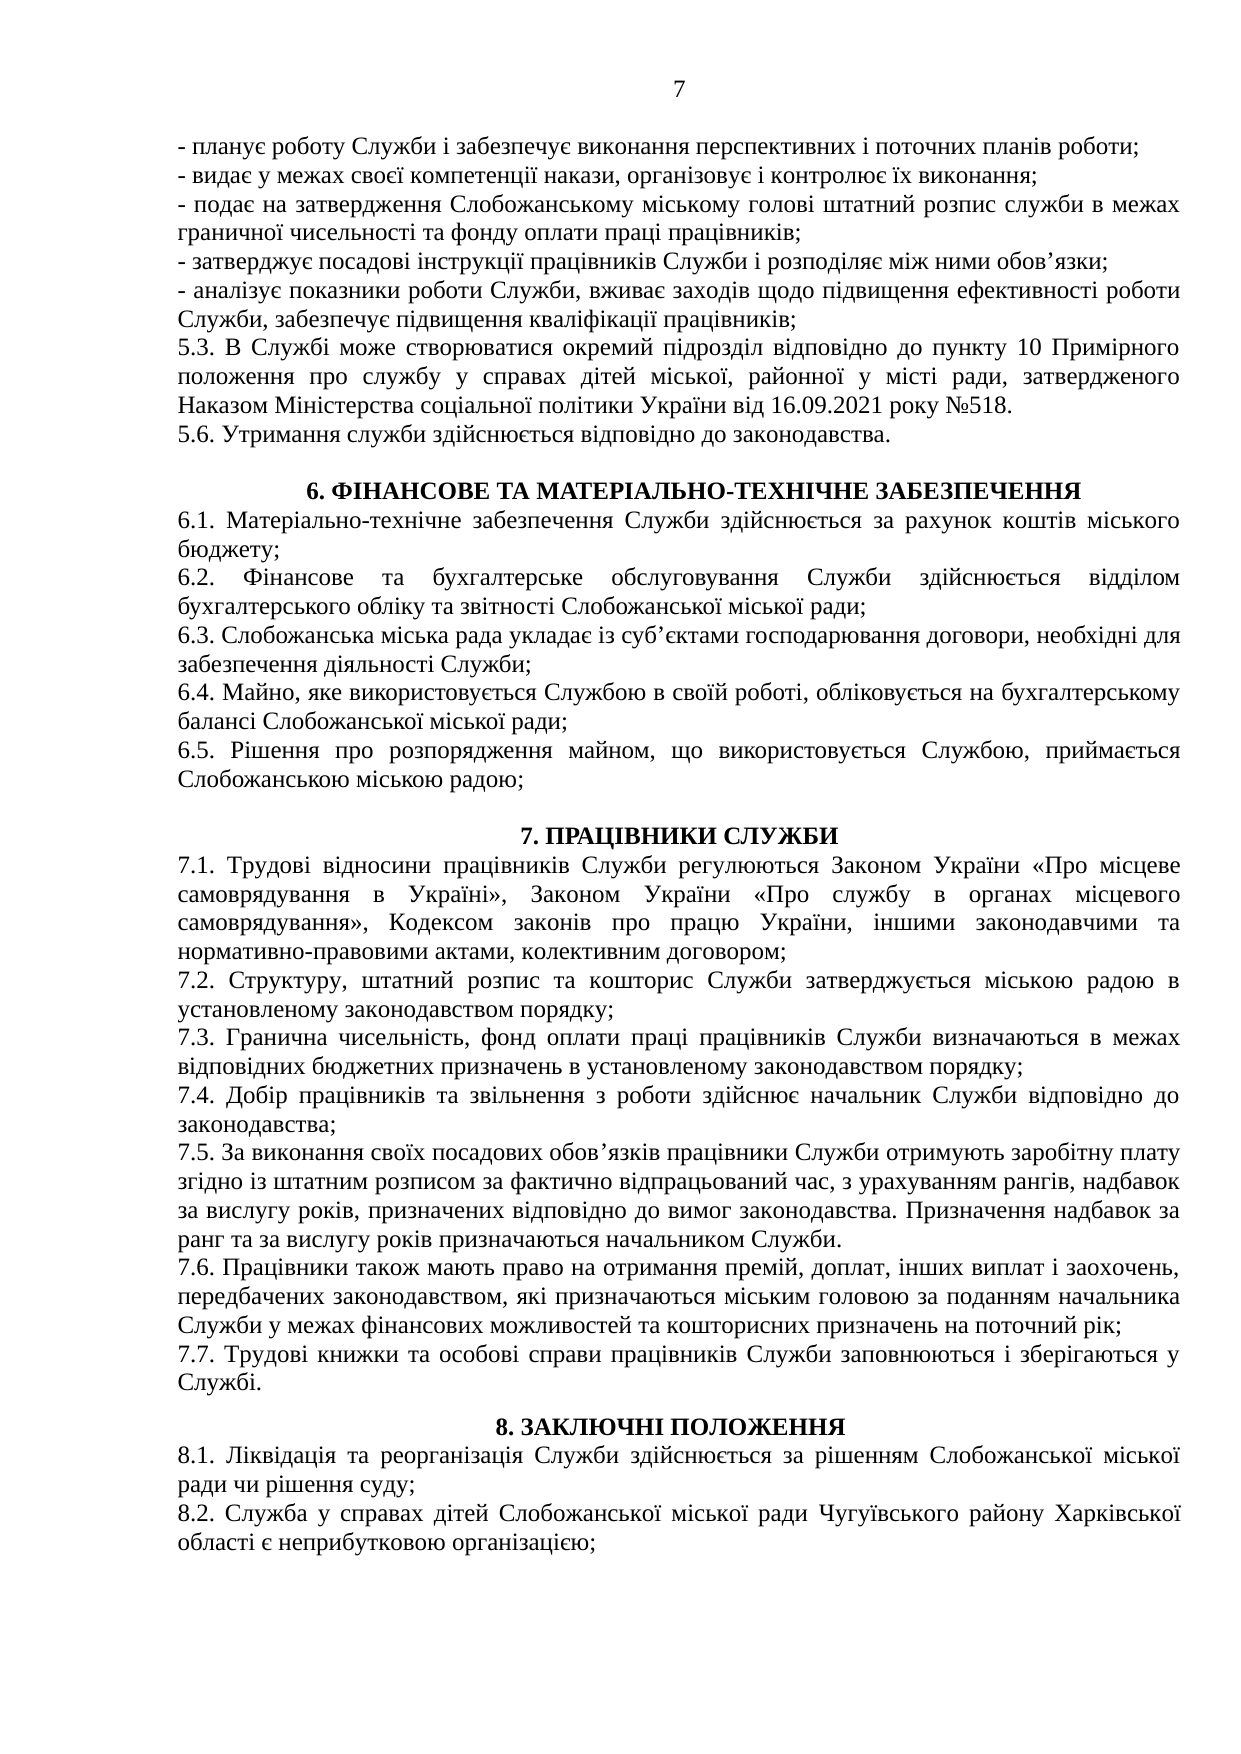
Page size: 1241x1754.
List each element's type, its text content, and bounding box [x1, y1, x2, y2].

text 7.7. Трудові книжки та особові справи працівників Служби заповнюються і зберігаються у Службі. [177, 1339, 1181, 1396]
text 6.1. Матеріально-технічне забезпечення Служби здійснюється за рахунок коштів міського бюджету; [177, 505, 1181, 562]
text 7.1. Трудові відносини працівників Служби регулюються Законом України «Про місцеве самоврядування в Україні», Законом України «Про службу в органах місцевого самоврядування», Кодексом законів про працю України, іншими законодавчими та нормативно-правовими актами, колективним договором; [177, 850, 1181, 965]
text 6.2. Фінансове та бухгалтерське обслуговування Служби здійснюється відділом бухгалтерського обліку та звітності Слобожанської міської ради; [177, 562, 1181, 620]
text - видає у межах своєї компетенції накази, організовує і контролює їх виконання; [177, 160, 1181, 189]
text 6.3. Слобожанська міська рада укладає із суб’єктами господарювання договори, необхідні для забезпечення діяльності Служби; [177, 620, 1181, 677]
text 8. ЗАКЛЮЧНІ ПОЛОЖЕННЯ [177, 1412, 1134, 1441]
text 7.3. Гранична чисельність, фонд оплати праці працівників Служби визначаються в межах відповідних бюджетних призначень в установленому законодавством порядку; [177, 1022, 1181, 1080]
text 5.3. В Службі може створюватися окремий підрозділ відповідно до пункту 10 Примірного положення про службу у справах дітей міської, районної у місті ради, затвердженого Наказом Міністерства соціальної політики України від 16.09.2021 року №518. [177, 332, 1181, 419]
text - планує роботу Служби і забезпечує виконання перспективних і поточних планів роботи; [177, 131, 1181, 160]
text 7.4. Добір працівників та звільнення з роботи здійснює начальник Служби відповідно до законодавства; [177, 1080, 1181, 1137]
text 5.6. Утримання служби здійснюється відповідно до законодавства. [177, 419, 1181, 447]
text - аналізує показники роботи Служби, вживає заходів щодо підвищення ефективності роботи Служби, забезпечує підвищення кваліфікації працівників; [177, 275, 1181, 332]
text 7.5. За виконання своїх посадових обов’язків працівники Служби отримують заробітну плату згідно із штатним розписом за фактично відпрацьований час, з урахуванням рангів, надбавок за вислугу років, призначених відповідно до вимог законодавства. Призначення надбавок за ранг та за вислугу років призначаються начальником Служби. [177, 1137, 1181, 1252]
text 7. ПРАЦІВНИКИ СЛУЖБИ [177, 821, 1181, 850]
text - подає на затвердження Слобожанському міському голові штатний розпис служби в межах граничної чисельності та фонду оплати праці працівників; [177, 189, 1181, 246]
text 6. ФІНАНСОВЕ ТА МАТЕРІАЛЬНО-ТЕХНІЧНЕ ЗАБЕЗПЕЧЕННЯ [177, 476, 1181, 505]
text 6.4. Майно, яке використовується Службою в своїй роботі, обліковується на бухгалтерському балансі Слобожанської міської ради; [177, 677, 1181, 735]
text 8.1. Ліквідація та реорганізація Служби здійснюється за рішенням Слобожанської міської ради чи рішення суду; [177, 1441, 1181, 1498]
text - затверджує посадові інструкції працівників Служби і розподіляє між ними обов’язки; [177, 246, 1181, 275]
text 8.2. Служба у справах дітей Слобожанської міської ради Чугуївського району Харківської області є неприбутковою організацією; [177, 1498, 1181, 1556]
text 7.2. Структуру, штатний розпис та кошторис Служби затверджується міською радою в установленому законодавством порядку; [177, 965, 1181, 1022]
text 6.5. Рішення про розпорядження майном, що використовується Службою, приймається Слобожанською міською радою; [177, 735, 1181, 792]
text 7.6. Працівники також мають право на отримання премій, доплат, інших виплат і заохочень, передбачених законодавством, які призначаються міським головою за поданням начальника Служби у межах фінансових можливостей та кошторисних призначень на поточний рік; [177, 1252, 1181, 1339]
